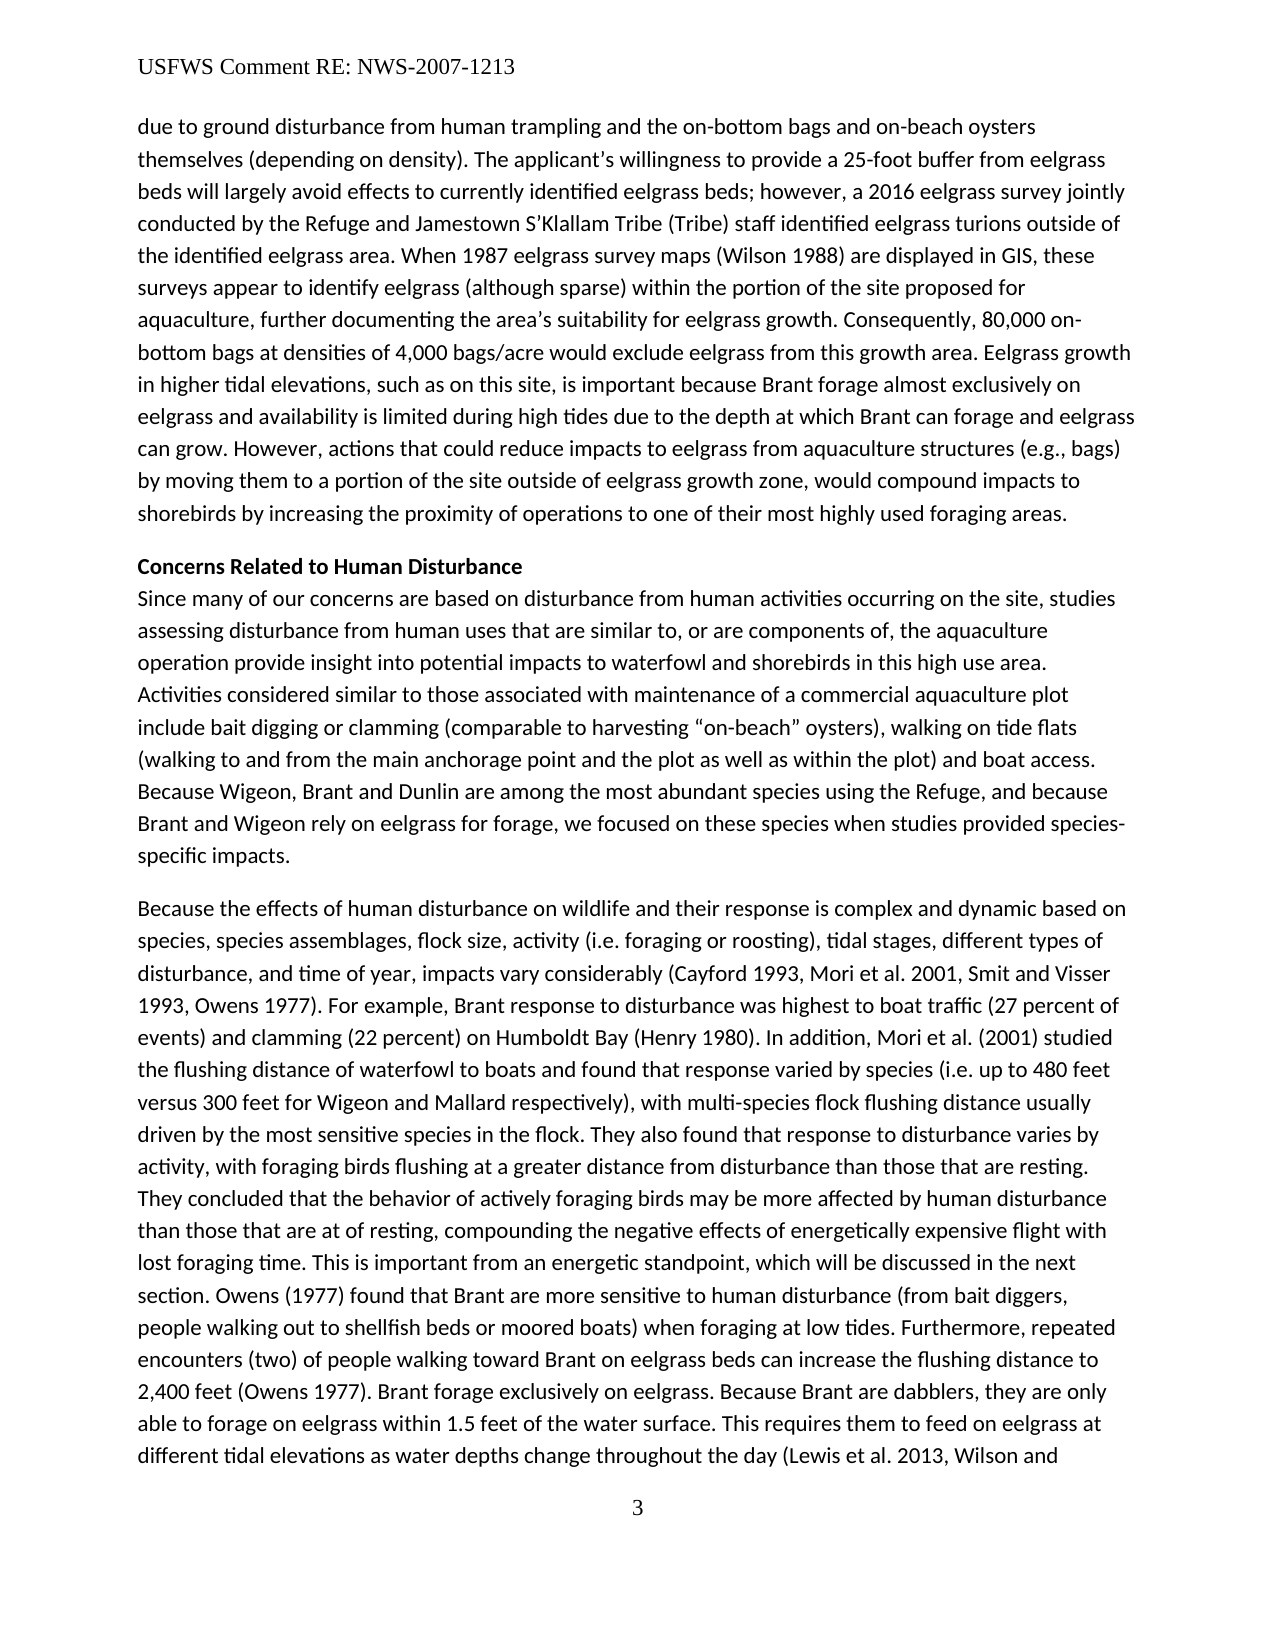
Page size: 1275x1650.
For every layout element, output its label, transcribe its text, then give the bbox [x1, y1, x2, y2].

text Since many of our concerns are based on disturbance from human activities occurring on the site, studies assessing disturbance from human uses that are similar to, or are components of, the aquaculture operation provide insight into potential impacts to waterfowl and shorebirds in this high use area. Activities considered similar to those associated with maintenance of a commercial aquaculture plot include bait digging or clamming (comparable to harvesting “on-beach” oysters), walking on tide flats (walking to and from the main anchorage point and the plot as well as within the plot) and boat access. Because Wigeon, Brant and Dunlin are among the most abundant species using the Refuge, and because Brant and Wigeon rely on eelgrass for forage, we focused on these species when studies provided species-specific impacts. [137, 584, 1137, 869]
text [137, 112, 1137, 527]
text Concerns Related to Human Disturbance [137, 552, 1137, 580]
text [137, 894, 1137, 1470]
